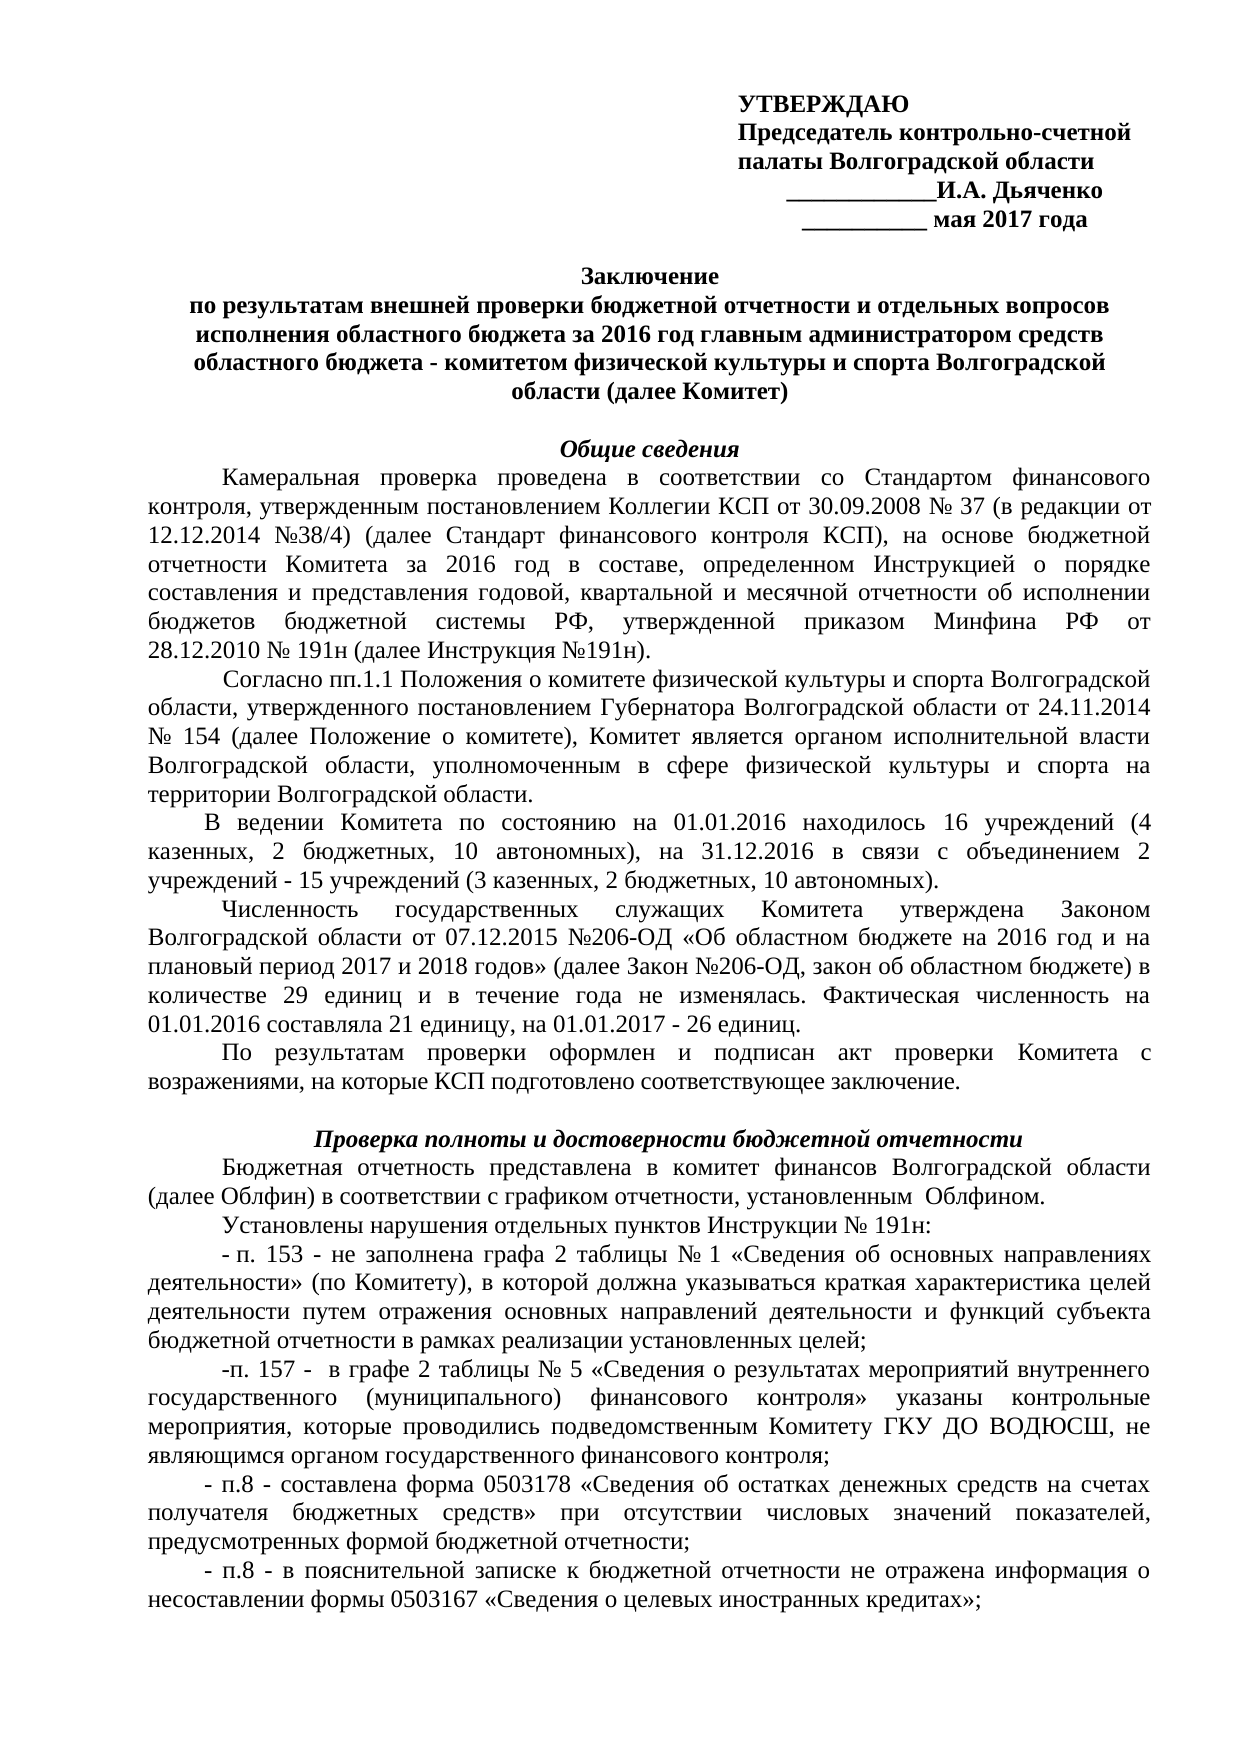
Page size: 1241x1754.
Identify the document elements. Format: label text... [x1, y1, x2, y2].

text Бюджетная отчетность представлена в комитет финансов Волгоградской области (далее Облфин) в соответствии с графиком отчетности, установленным Облфином. [148, 1152, 1152, 1210]
text ____________И.А. Дьяченко [664, 175, 1152, 204]
text Камеральная проверка проведена в соответствии со Стандартом финансового контроля, утвержденным постановлением Коллегии КСП от 30.09.2008 № 37 (в редакции от 12.12.2014 №38/4) (далее Стандарт финансового контроля КСП), на основе бюджетной отчетности Комитета за 2016 год в составе, определенном Инструкцией о порядке составления и представления годовой, квартальной и месячной отчетности об исполнении бюджетов бюджетной системы РФ, утвержденной приказом Минфина РФ от 28.12.2010 № 191н (далее Инструкция №191н). [148, 462, 1152, 664]
text -п. 157 - в графе 2 таблицы № 5 «Сведения о результатах мероприятий внутреннего государственного (муниципального) финансового контроля» указаны контрольные мероприятия, которые проводились подведомственным Комитету ГКУ ДО ВОДЮСШ, не являющимся органом государственного финансового контроля; [148, 1354, 1152, 1469]
text __________ мая 2017 года [664, 204, 1152, 232]
text По результатам проверки оформлен и подписан акт проверки Комитета с возражениями, на которые КСП подготовлено соответствующее заключение. [148, 1037, 1152, 1095]
text Проверка полноты и достоверности бюджетной отчетности [185, 1124, 1152, 1152]
text В ведении Комитета по состоянию на 01.01.2016 находилось 16 учреждений (4 казенных, 2 бюджетных, 10 автономных), на 31.12.2016 в связи с объединением 2 учреждений - 15 учреждений (3 казенных, 2 бюджетных, 10 автономных). [148, 807, 1152, 894]
text Численность государственных служащих Комитета утверждена Законом Волгоградской области от 07.12.2015 №206-ОД «Об областном бюджете на 2016 год и на плановый период 2017 и 2018 годов» (далее Закон №206-ОД, закон об областном бюджете) в количестве 29 единиц и в течение года не изменялась. Фактическая численность на 01.01.2016 составляла 21 единицу, на 01.01.2017 - 26 единиц. [148, 894, 1152, 1037]
text - п.8 - в пояснительной записке к бюджетной отчетности не отражена информация о несоставлении формы 0503167 «Сведения о целевых иностранных кредитах»; [148, 1555, 1152, 1612]
text УТВЕРЖДАЮ [664, 89, 1152, 117]
text Председатель контрольно-счетной палаты Волгоградской области [738, 117, 1152, 175]
text Общие сведения [148, 434, 1152, 462]
title Заключение [148, 261, 1152, 290]
text - п.8 - составлена форма 0503178 «Сведения об остатках денежных средств на счетах получателя бюджетных средств» при отсутствии числовых значений показателей, предусмотренных формой бюджетной отчетности; [148, 1469, 1152, 1555]
text Согласно пп.1.1 Положения о комитете физической культуры и спорта Волгоградской области, утвержденного постановлением Губернатора Волгоградской области от 24.11.2014 № 154 (далее Положение о комитете), Комитет является органом исполнительной власти Волгоградской области, уполномоченным в сфере физической культуры и спорта на территории Волгоградской области. [148, 664, 1152, 807]
text - п. 153 - не заполнена графа 2 таблицы № 1 «Сведения об основных направлениях деятельности» (по Комитету), в которой должна указываться краткая характеристика целей деятельности путем отражения основных направлений деятельности и функций субъекта бюджетной отчетности в рамках реализации установленных целей; [148, 1239, 1152, 1354]
text Установлены нарушения отдельных пунктов Инструкции № 191н: [148, 1210, 1152, 1239]
text по результатам внешней проверки бюджетной отчетности и отдельных вопросов исполнения областного бюджета за 2016 год главным администратором средств областного бюджета - комитетом физической культуры и спорта Волгоградской области (далее Комитет) [148, 290, 1152, 405]
